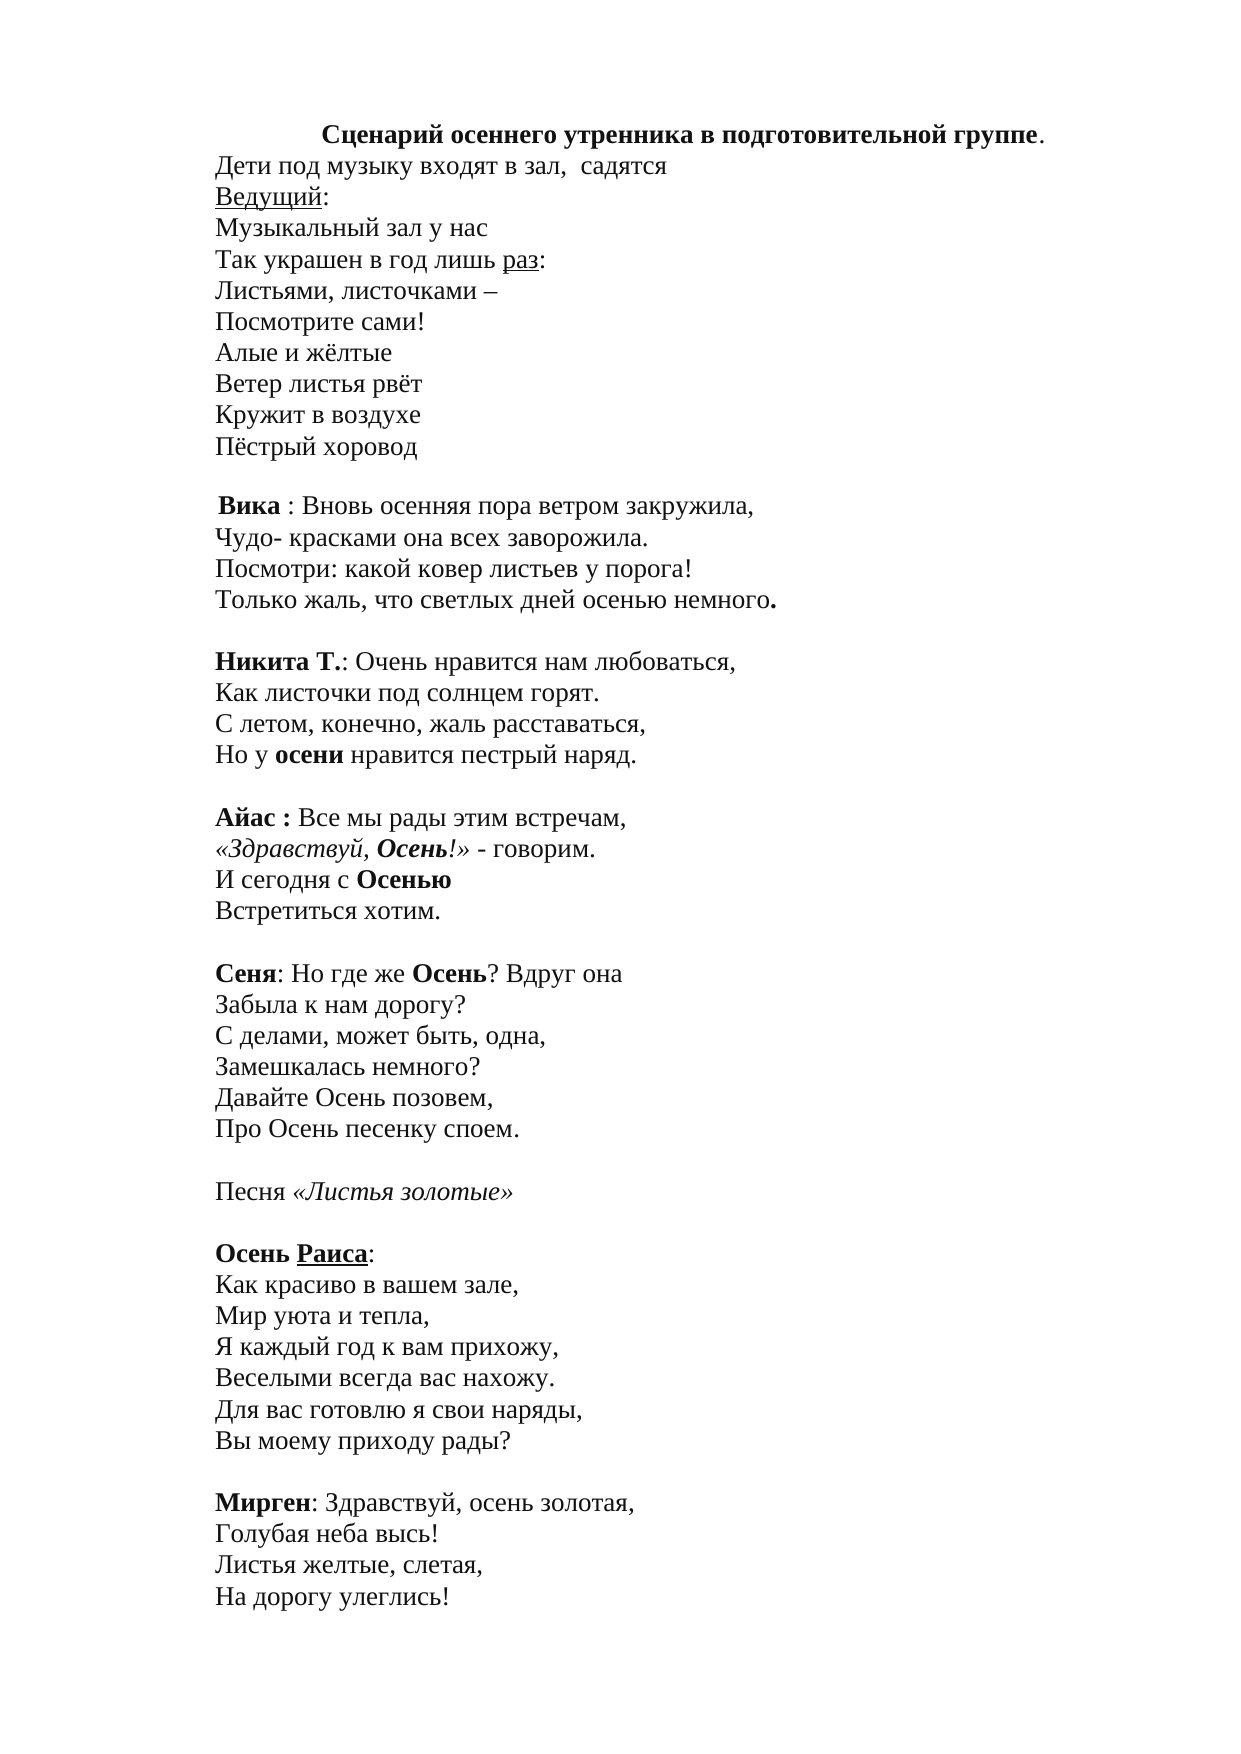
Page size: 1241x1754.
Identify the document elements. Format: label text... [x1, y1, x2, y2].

text Мирген: Здравствуй, осень золотая, [177, 1486, 1152, 1517]
text Алые и жёлтые [177, 336, 1152, 367]
text Посмотри: какой ковер листьев у порога! [177, 552, 1152, 583]
text Замешкалась немного? [177, 1050, 1152, 1081]
text Пёстрый хоровод [177, 429, 1152, 461]
text Вика : Вновь осенняя пора ветром закружила, [177, 489, 1152, 521]
text Про Осень песенку споем. [177, 1112, 1152, 1143]
text Сценарий осеннего утренника в подготовительной группе. [177, 118, 1152, 149]
text Для вас готовлю я свои наряды, [177, 1393, 1152, 1424]
text Сеня: Но где же Осень? Вдруг она [177, 957, 1152, 988]
text Листьями, листочками – [177, 274, 1152, 305]
text На дорогу улеглись! [177, 1579, 1152, 1611]
text Ветер листья рвёт [177, 367, 1152, 398]
text Голубая неба высь! [177, 1517, 1152, 1548]
text Осень Раиса: [177, 1237, 1152, 1268]
text И сегодня с Осенью [177, 863, 1152, 894]
text Как красиво в вашем зале, [177, 1268, 1152, 1299]
text Забыла к нам дорогу? [177, 988, 1152, 1019]
text Дети под музыку входят в зал, садятся [177, 149, 1152, 180]
text Кружит в воздухе [177, 398, 1152, 429]
text Только жаль, что светлых дней осенью немного. [177, 583, 1152, 614]
text С делами, может быть, одна, [177, 1019, 1152, 1050]
text Но у осени нравится пестрый наряд. [177, 739, 1152, 770]
text Как листочки под солнцем горят. [177, 676, 1152, 707]
text Никита Т.: Очень нравится нам любоваться, [177, 645, 1152, 676]
text Ведущий: [177, 180, 1152, 212]
text Музыкальный зал у нас [177, 212, 1152, 243]
text Давайте Осень позовем, [177, 1081, 1152, 1112]
text Вы моему приходу рады? [177, 1424, 1152, 1455]
text Веселыми всегда вас нахожу. [177, 1362, 1152, 1393]
text «Здравствуй, Осень!» - говорим. [177, 832, 1152, 863]
text Посмотрите сами! [177, 305, 1152, 336]
text Так украшен в год лишь раз: [177, 243, 1152, 274]
text Листья желтые, слетая, [177, 1548, 1152, 1579]
text Песня «Листья золотые» [177, 1175, 1152, 1206]
text Мир уюта и тепла, [177, 1299, 1152, 1330]
text Встретиться хотим. [177, 894, 1152, 926]
text Айас : Все мы рады этим встречам, [177, 801, 1152, 832]
text Я каждый год к вам прихожу, [177, 1330, 1152, 1362]
text Чудо- красками она всех заворожила. [177, 521, 1152, 552]
text С летом, конечно, жаль расставаться, [177, 707, 1152, 739]
